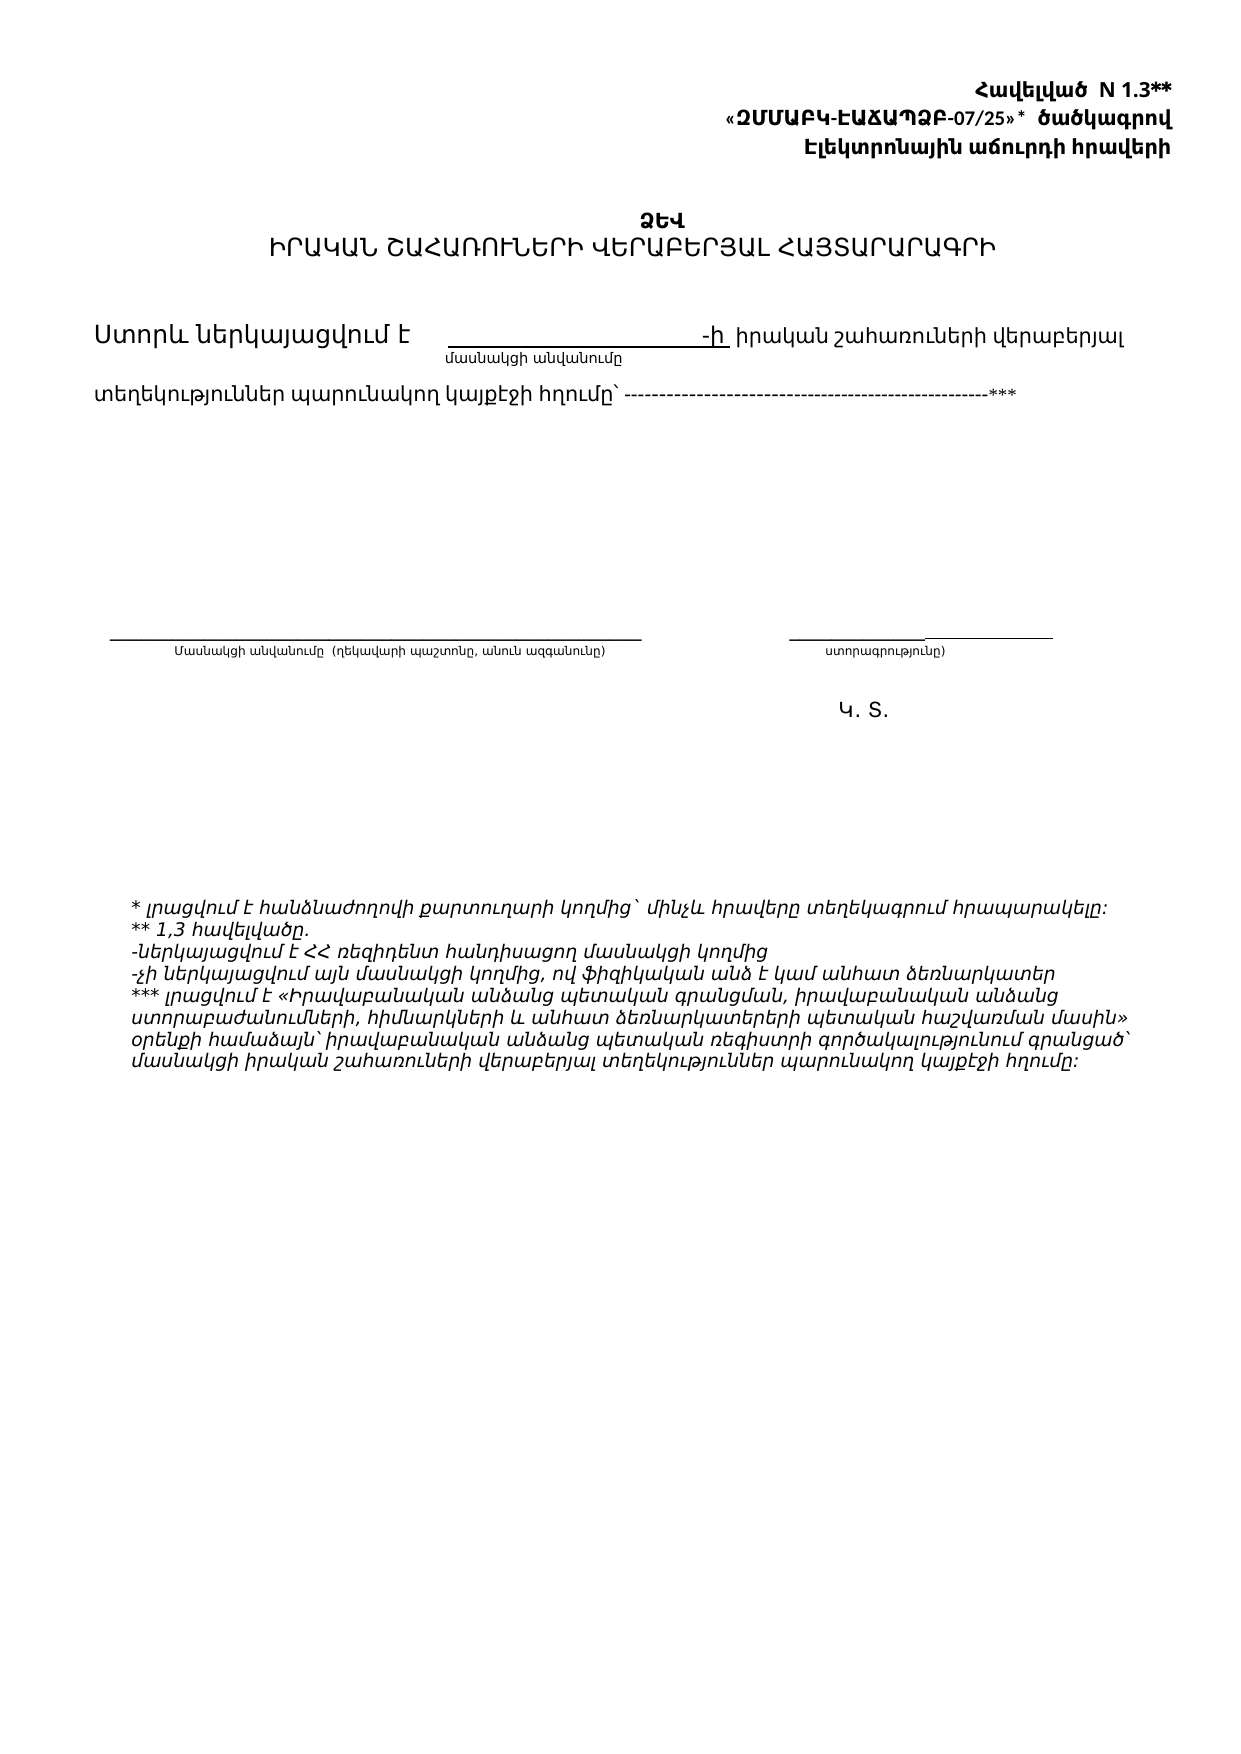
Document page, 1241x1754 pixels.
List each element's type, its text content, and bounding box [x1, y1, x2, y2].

text *** լրացվում է «Իրավաբանական անձանց պետական գրանցման, իրավաբանական անձանց ստորաբաժանումների, հիմնարկների և անհատ ձեռնարկատերերի պետական հաշվառման մասին» օրենքի համաձայն՝ իրավաբանական անձանց պետական ռեգիստրի գործակալությունում գրանցած՝ մասնակցի իրական շահառուների վերաբերյալ տեղեկություններ պարունակող կայքէջի հղումը: [131, 985, 1171, 1072]
text տեղեկություններ պարունակող կայքէջի հղումը՝ ----------------------------------------------------*** [94, 379, 1171, 408]
text -ներկայացվում է ՀՀ ռեզիդենտ հանդիսացող մասնակցի կողմից [131, 941, 1171, 963]
text Ստորև ներկայացվում է -ի իրական շահառուների վերաբերյալ [94, 321, 1171, 350]
text ՁԵՎ [94, 209, 1171, 233]
text Կ. Տ. [94, 698, 1171, 722]
text -չի ներկայացվում այն մասնակցի կողմից, ով ֆիզիկական անձ է կամ անհատ ձեռնարկատեր [131, 963, 1171, 985]
text Էլեկտրոնային աճուրդի հրավերի [94, 132, 1171, 160]
text «ԶՄՄԱԲԿ-ԷԱՃԱՊՁԲ-07/25»* ծածկագրով [94, 103, 1171, 132]
text ___________________________________________________ _____________ Մասնակցի անվանումը (ղեկավարի պաշտոնը, անուն ազգանունը) ստորագրությունը) [94, 617, 1171, 669]
text մասնակցի անվանումը [94, 350, 1171, 379]
text ԻՐԱԿԱՆ ՇԱՀԱՌՈՒՆԵՐԻ ՎԵՐԱԲԵՐՅԱԼ ՀԱՅՏԱՐԱՐԱԳՐԻ [94, 233, 1171, 262]
text Հավելված N 1.3** [94, 75, 1171, 103]
text * լրացվում է հանձնաժողովի քարտուղարի կողմից` մինչև հրավերը տեղեկագրում հրապարակելը: [131, 897, 1171, 919]
text ** 1,3 հավելվածը․ [131, 919, 1171, 941]
